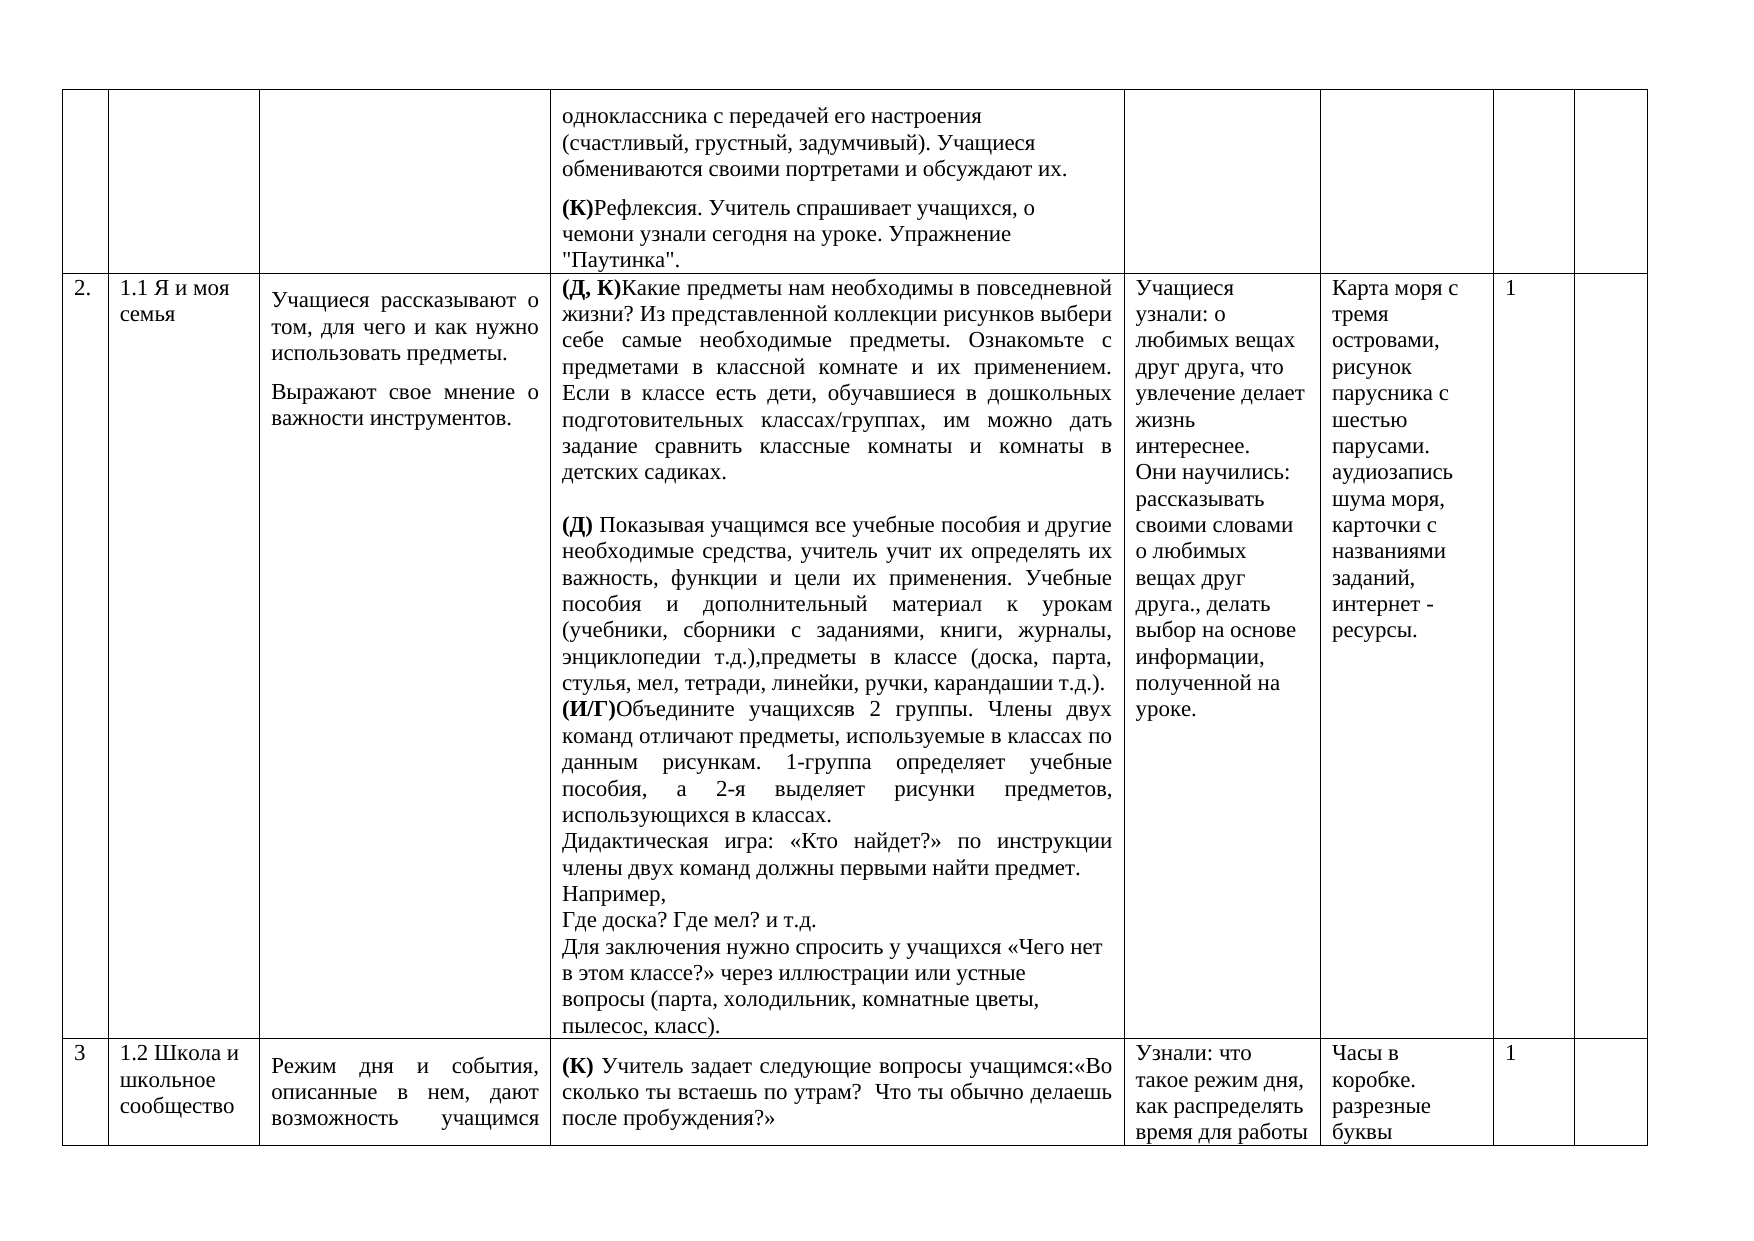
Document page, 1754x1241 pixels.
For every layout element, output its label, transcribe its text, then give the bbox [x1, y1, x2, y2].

table_cell [1575, 274, 1647, 1038]
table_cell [260, 90, 550, 273]
table_cell 1 [1494, 90, 1574, 273]
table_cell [1321, 1039, 1493, 1145]
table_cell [1321, 90, 1493, 273]
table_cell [1125, 90, 1320, 273]
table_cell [260, 1039, 550, 1145]
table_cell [1125, 1039, 1320, 1145]
table_cell [1575, 90, 1647, 273]
table_cell 1.1 Я и моя семья [109, 274, 259, 1038]
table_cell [109, 1039, 259, 1145]
table_cell [1575, 1039, 1647, 1145]
table_cell 3 [63, 1039, 108, 1145]
table_cell 1 [1494, 1039, 1574, 1145]
table_cell 1 [63, 90, 108, 273]
table_cell Карта моря с тремя островами, рисунок парусника с шестью парусами. аудиозапись шума моря, карточки с названиями заданий, интернет - ресурсы. [1321, 274, 1493, 1038]
table_cell Учащиеся узнали: о любимых вещах друг друга, что увлечение делает жизнь интереснее. Они научились: рассказывать своими словами о любимых вещах друг друга., делать выбор на основе информации, полученной на уроке. [1125, 274, 1320, 1038]
table_cell 2. [63, 274, 108, 1038]
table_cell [109, 90, 259, 273]
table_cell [551, 1039, 1124, 1145]
table_cell 1 [1494, 274, 1574, 1038]
table_cell (Д, К)Какие предметы нам необходимы в повседневной жизни? Из представленной коллекции рисунков выбери себе самые необходимые предметы. Ознакомьте с предметами в классной комнате и их применением. Если в классе есть дети, обучавшиеся в дошкольных подготовительных классах/группах, им можно дать задание сравнить классные комнаты и комнаты в детских садиках. (Д) Показывая учащимся все учебные пособия и другие необходимые средства, учитель учит их определять их важность, функции и цели их применения. Учебные пособия и дополнительный материал к урокам (учебники, сборники с заданиями, книги, журналы, энциклопедии т.д.),предметы в классе (доска, парта, стулья, мел, тетради, линейки, ручки, карандашии т.д.). (И/Г)Объедините учащихсяв 2 группы. Члены двух команд отличают предметы, используемые в классах по данным рисункам. 1-группа определяет учебные пособия, а 2-я выделяет рисунки предметов, использующихся в классах. Дидактическая игра: «Кто найдет?» по инструкции члены двух команд должны первыми найти предмет. Например, Где доска? Где мел? и т.д. Для заключения нужно спросить у учащихся «Чего нет в этом классе?» через иллюстрации или устные вопросы (парта, холодильник, комнатные цветы, пылесос, класс). [551, 274, 1124, 1038]
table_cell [551, 90, 1124, 273]
table_cell Учащиеся рассказывают о том, для чего и как нужно использовать предметы. Выражают свое мнение о важности инструментов. [260, 274, 550, 1038]
